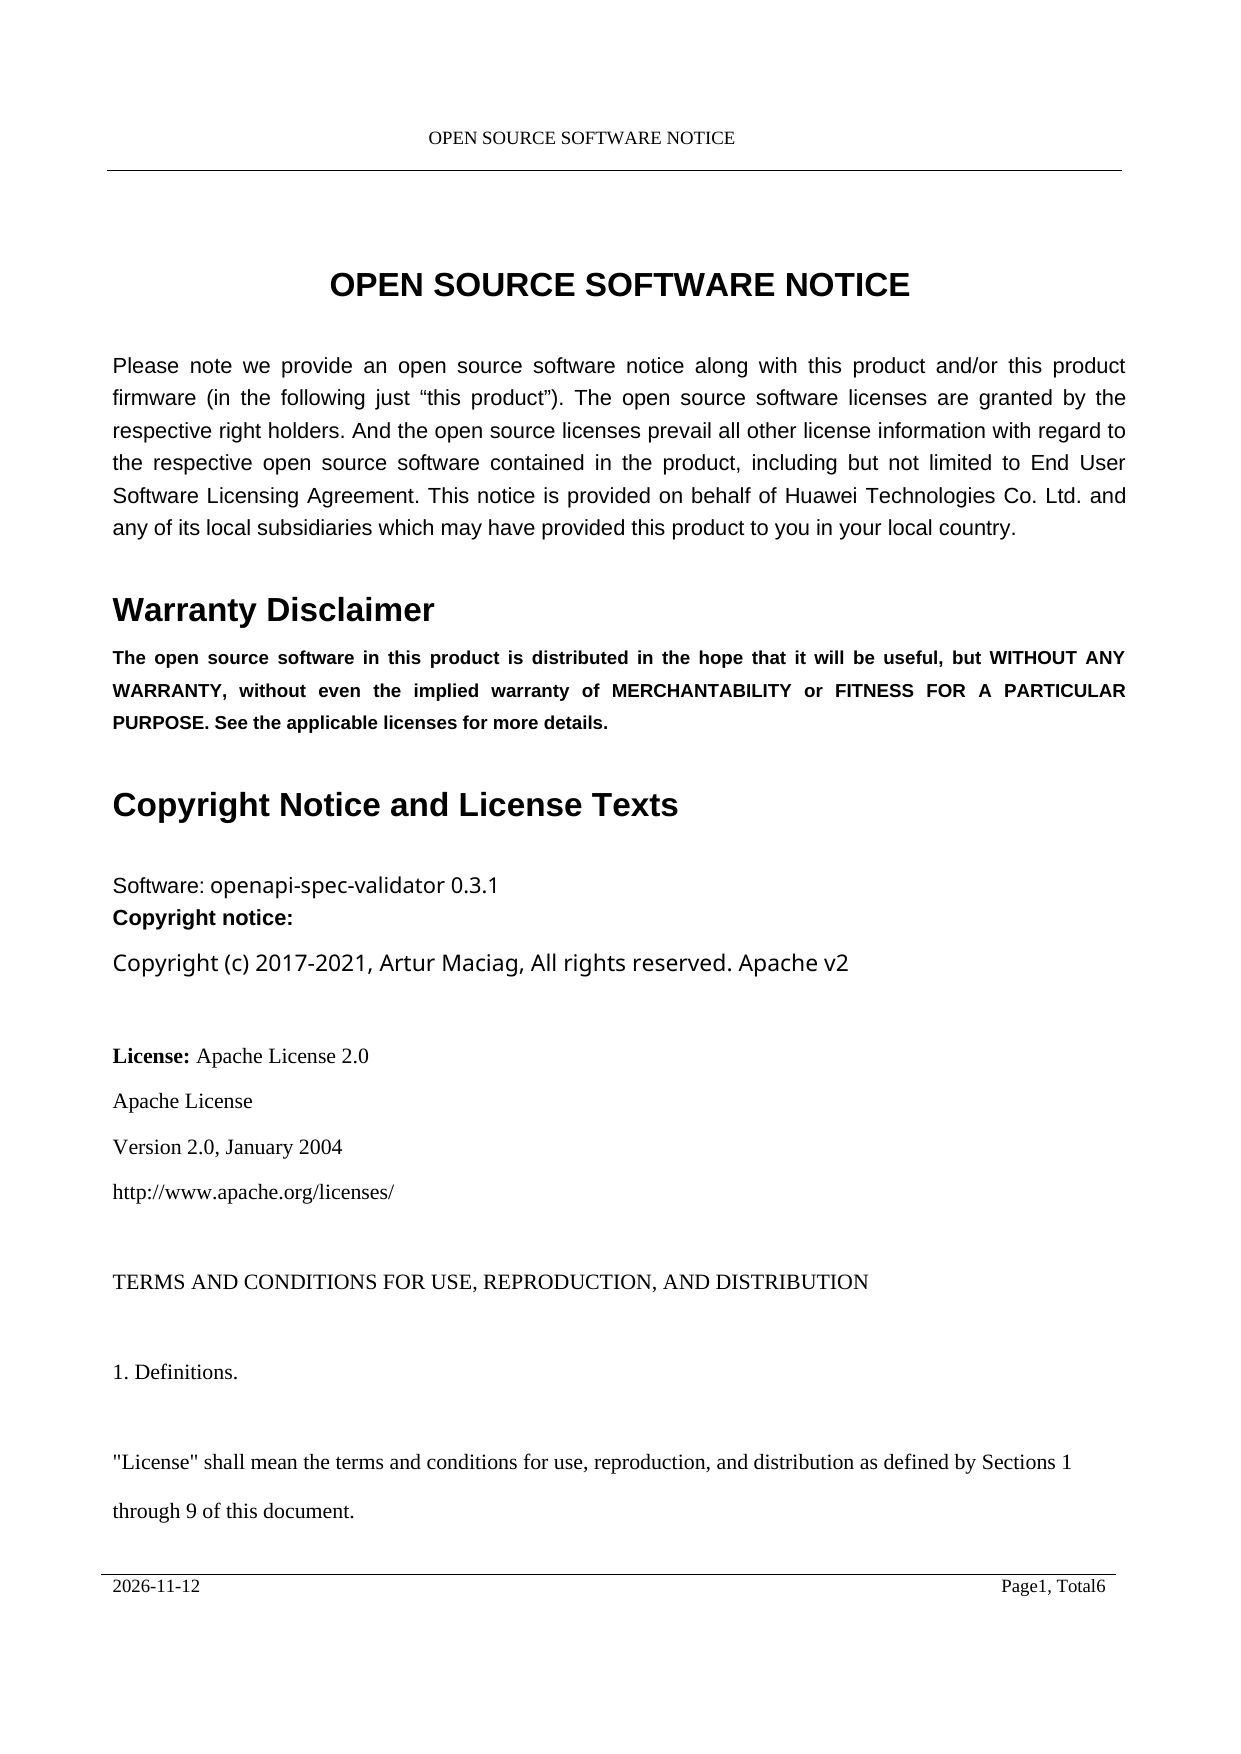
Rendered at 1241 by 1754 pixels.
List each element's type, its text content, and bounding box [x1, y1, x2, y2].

text Version 2.0, January 2004 [112, 1130, 1128, 1162]
text http://www.apache.org/licenses/ [112, 1175, 1128, 1208]
text Copyright (c) 2017-2021, Artur Maciag, All rights reserved. Apache v2 [112, 947, 1128, 979]
text Copyright Notice and License Texts [112, 771, 1128, 836]
text Software: openapi-spec-validator 0.3.1 [112, 869, 1128, 901]
text The open source software in this product is distributed in the hope that it will be useful, but WITHOUT ANY WARRANTY, without even the implied warranty of MERCHANTABILITY or FITNESS FOR A PARTICULAR PURPOSE. See the applicable licenses for more details. [112, 641, 1128, 739]
text OPEN SOURCE SOFTWARE NOTICE [112, 251, 1128, 316]
text 1. Definitions. [112, 1356, 1128, 1388]
text Copyright notice: [112, 901, 1128, 934]
text Warranty Disclaimer [112, 576, 1128, 641]
text TERMS AND CONDITIONS FOR USE, REPRODUCTION, AND DISTRIBUTION [112, 1265, 1128, 1298]
text License: Apache License 2.0 [112, 1040, 1128, 1072]
text Apache License [112, 1085, 1128, 1117]
text Please note we provide an open source software notice along with this product and/or this product firmware (in the following just “this product”). The open source software licenses are granted by the respective right holders. And the open source licenses prevail all other license information with regard to the respective open source software contained in the product, including but not limited to End User Software Licensing Agreement. This notice is provided on behalf of Huawei Technologies Co. Ltd. and any of its local subsidiaries which may have provided this product to you in your local country. [112, 349, 1128, 544]
text "License" shall mean the terms and conditions for use, reproduction, and distribution as defined by Sections 1 through 9 of this document. [112, 1446, 1128, 1527]
